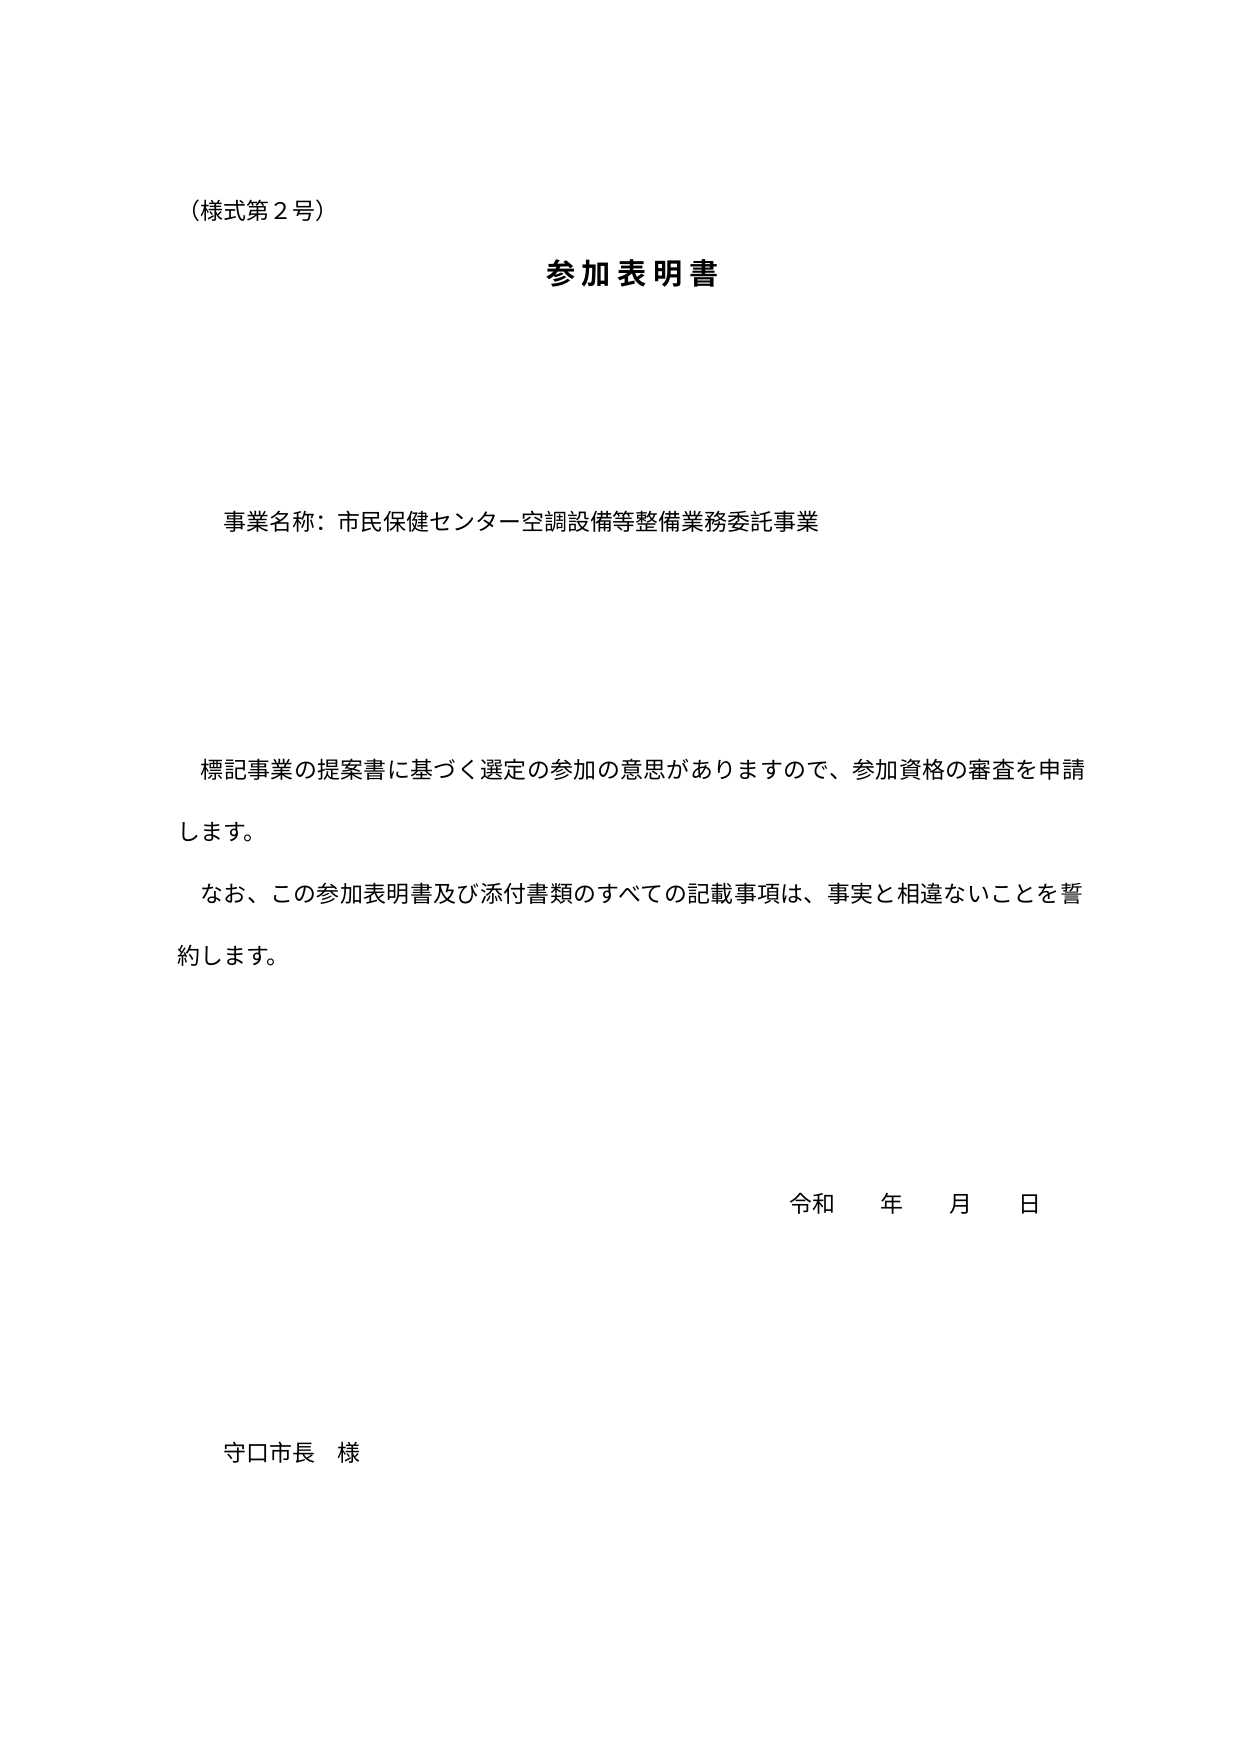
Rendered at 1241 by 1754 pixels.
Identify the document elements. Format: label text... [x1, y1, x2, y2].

text 標記事業の提案書に基づく選定の参加の意思がありますので、参加資格の審査を申請します。 [177, 737, 1087, 861]
text 参 加 表 明 書 [177, 241, 1087, 303]
text なお、この参加表明書及び添付書類のすべての記載事項は、事実と相違ないことを誓約します。 [177, 861, 1087, 986]
text 事業名称：市民保健センター空調設備等整備業務委託事業 [177, 489, 1087, 551]
text 令和 年 月 日 [177, 1172, 1041, 1234]
text 守口市長 様 [177, 1420, 1087, 1482]
text （様式第２号） [177, 178, 1087, 241]
